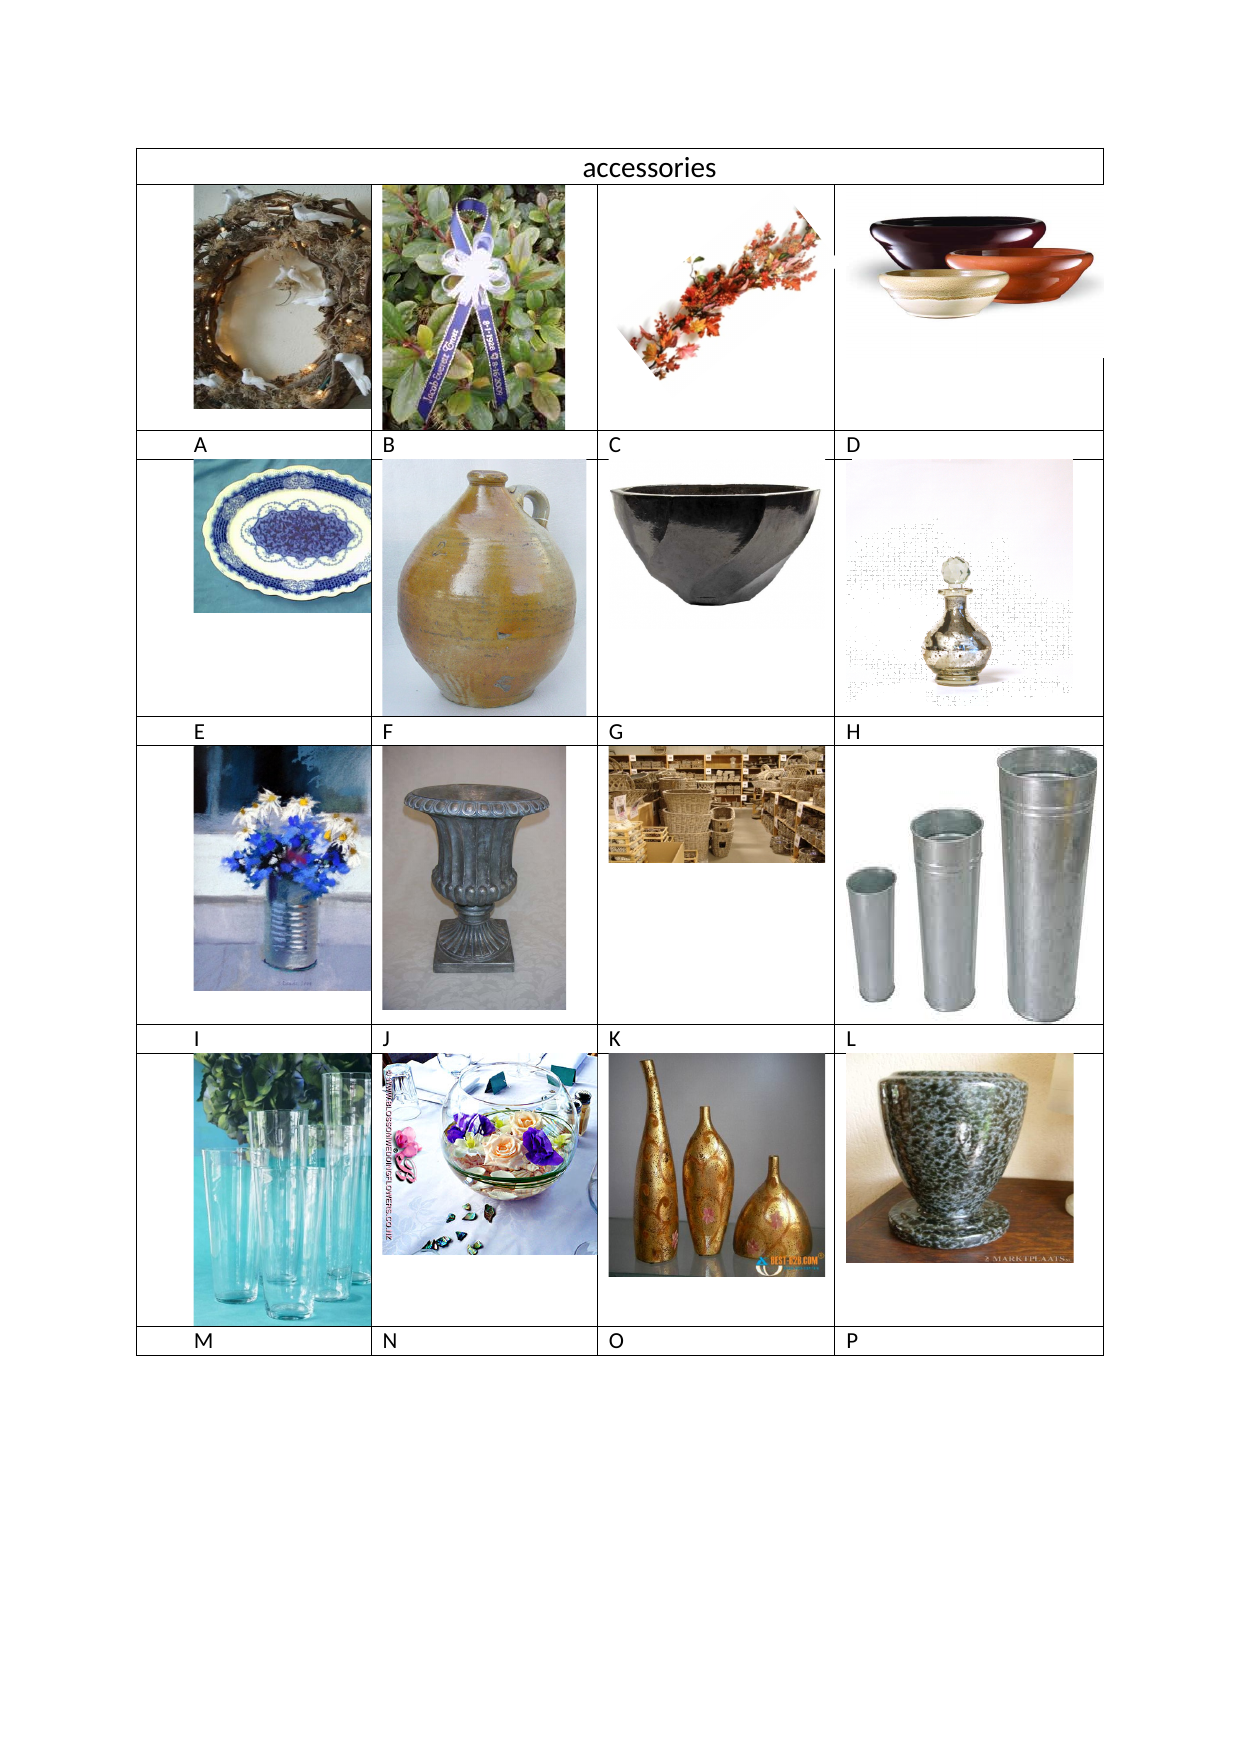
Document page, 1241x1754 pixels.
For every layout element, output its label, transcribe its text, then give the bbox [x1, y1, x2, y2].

picture [846, 459, 1073, 706]
table_cell [598, 1054, 834, 1326]
picture [846, 746, 1098, 1024]
picture [382, 1053, 598, 1255]
table_cell [835, 746, 846, 1023]
picture [846, 185, 1104, 358]
table_cell J [372, 1025, 597, 1052]
table_cell O [598, 1327, 834, 1355]
table_cell [835, 185, 1103, 429]
table_cell [372, 460, 382, 716]
table_cell [372, 746, 597, 1023]
picture [193, 1053, 372, 1326]
table_cell B [372, 431, 597, 458]
table_cell E [137, 717, 371, 745]
table_cell [372, 185, 382, 429]
table_cell [137, 460, 371, 716]
table_cell P [835, 1327, 1103, 1355]
table_cell D [835, 431, 1103, 458]
picture [382, 185, 566, 430]
picture [611, 186, 840, 397]
picture [382, 746, 567, 1010]
table_cell F [372, 717, 597, 745]
picture [608, 459, 826, 629]
picture [193, 746, 372, 991]
picture [193, 185, 372, 409]
table_cell [137, 746, 371, 1023]
picture [608, 746, 826, 863]
table_cell [598, 746, 834, 1023]
picture [608, 1053, 826, 1277]
table_cell [137, 185, 371, 429]
table_cell [137, 1054, 193, 1326]
table_cell [598, 185, 834, 429]
table_cell [835, 1054, 1103, 1326]
table_cell [598, 460, 834, 716]
table_cell C [598, 431, 834, 458]
table_cell A [137, 431, 371, 458]
table_cell H [835, 717, 1103, 745]
table_cell I [137, 1025, 371, 1052]
picture [382, 459, 587, 716]
picture [193, 459, 372, 613]
picture [846, 1053, 1074, 1263]
table_cell [587, 460, 597, 716]
table_cell [566, 185, 597, 429]
table_cell N [372, 1327, 597, 1355]
table_cell [372, 1054, 597, 1326]
table_cell L [835, 1025, 1103, 1052]
table_cell [835, 460, 1103, 716]
table_cell [1098, 746, 1103, 1023]
table_cell G [598, 717, 834, 745]
table_cell M [137, 1327, 371, 1355]
table_header accessories [137, 149, 1103, 184]
table_cell K [598, 1025, 834, 1052]
